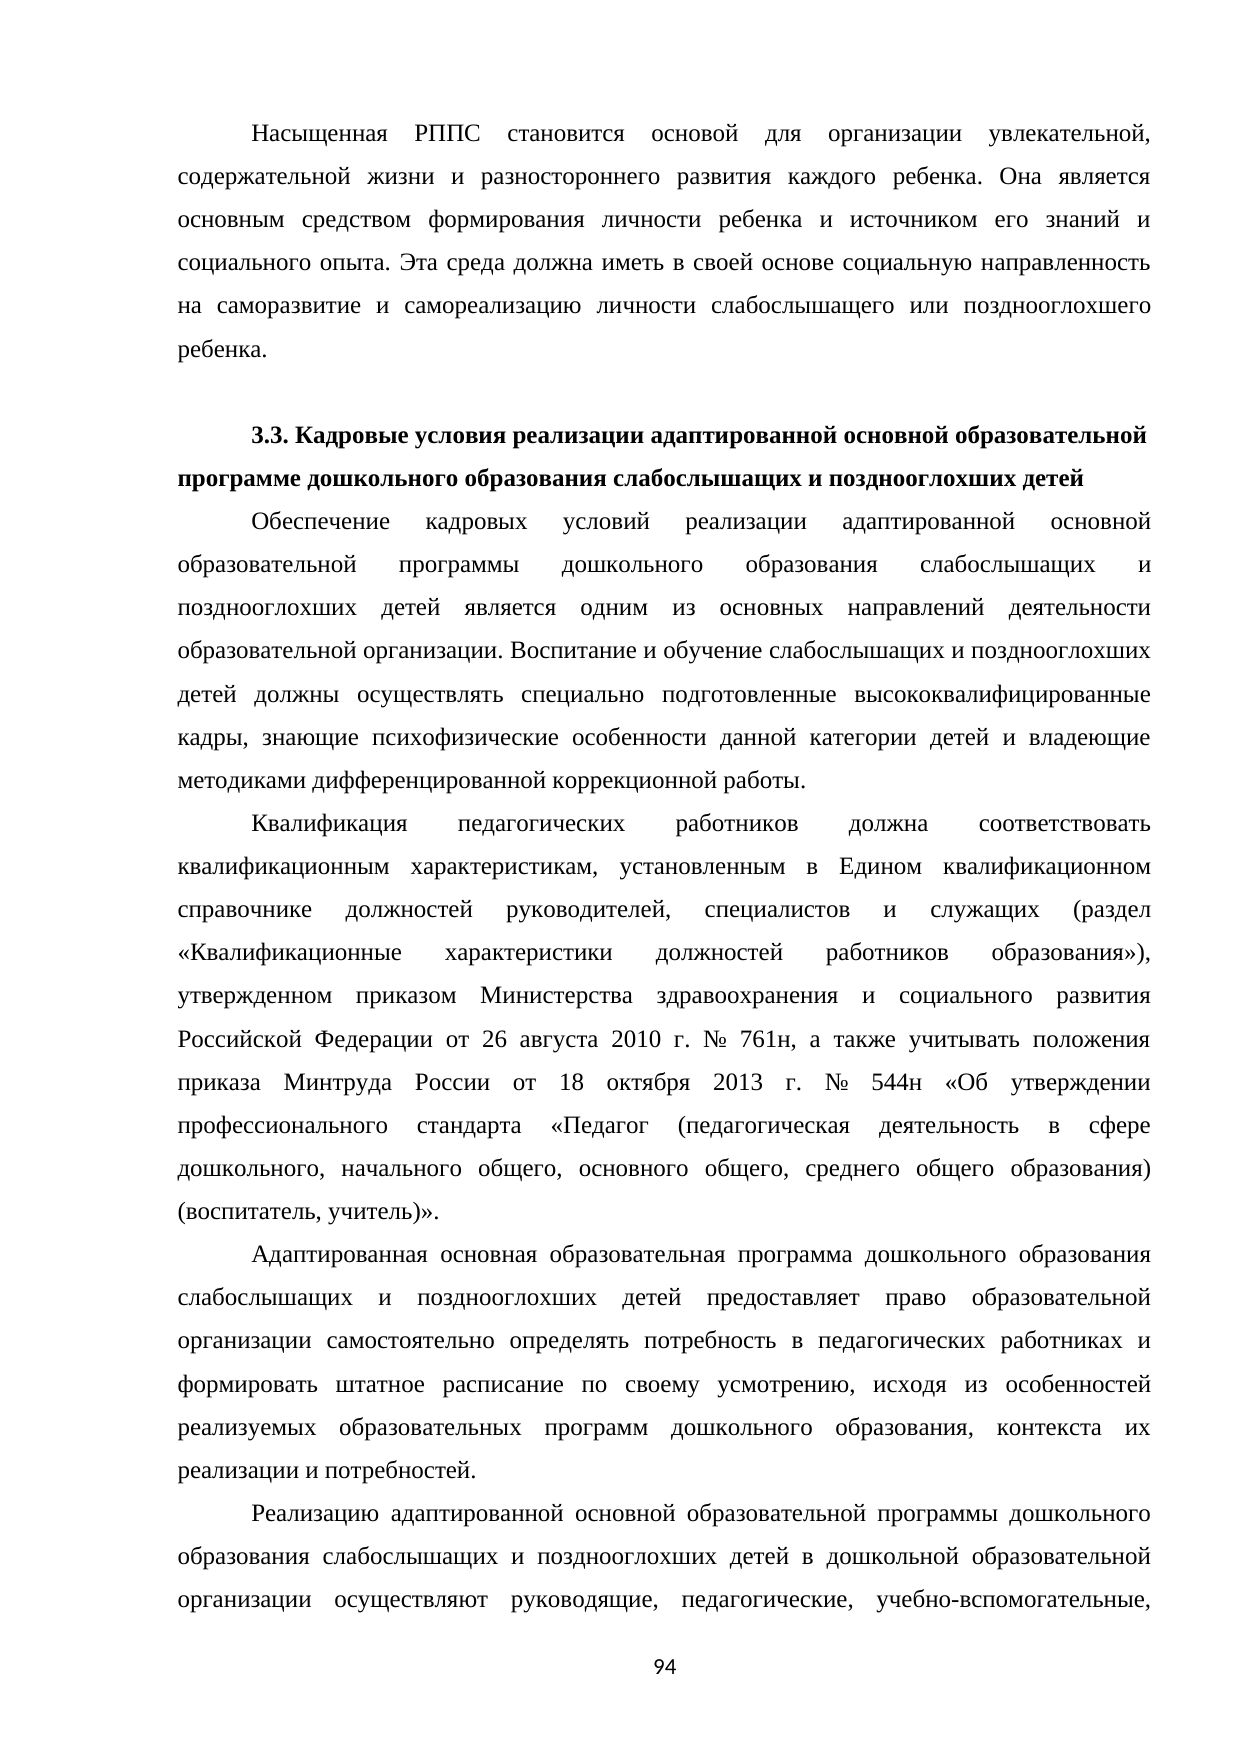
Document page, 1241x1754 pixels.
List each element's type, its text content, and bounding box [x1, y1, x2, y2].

text Квалификация педагогических работников должна соответствовать квалификационным характеристикам, установленным в Едином квалификационном справочнике должностей руководителей, специалистов и служащих (раздел «Квалификационные характеристики должностей работников образования»), утвержденном приказом Министерства здравоохранения и социального развития Российской Федерации от 26 августа 2010 г. № 761н, а также учитывать положения приказа Минтруда России от 18 октября 2013 г. № 544н «Об утверждении профессионального стандарта «Педагог (педагогическая деятельность в сфере дошкольного, начального общего, основного общего, среднего общего образования) (воспитатель, учитель)». [177, 808, 1152, 1225]
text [177, 1498, 1152, 1613]
text 3.3. Кадровые условия реализации адаптированной основной образовательной программе дошкольного образования слабослышащих и позднооглохших детей [177, 420, 1152, 492]
text Насыщенная РППС становится основой для организации увлекательной, содержательной жизни и разностороннего развития каждого ребенка. Она является основным средством формирования личности ребенка и источником его знаний и социального опыта. Эта среда должна иметь в своей основе социальную направленность на саморазвитие и самореализацию личности слабослышащего или позднооглохшего ребенка. [177, 118, 1152, 362]
text Адаптированная основная образовательная программа дошкольного образования слабослышащих и позднооглохших детей предоставляет право образовательной организации самостоятельно определять потребность в педагогических работниках и формировать штатное расписание по своему усмотрению, исходя из особенностей реализуемых образовательных программ дошкольного образования, контекста их реализации и потребностей. [177, 1239, 1152, 1484]
text Обеспечение кадровых условий реализации адаптированной основной образовательной программы дошкольного образования слабослышащих и позднооглохших детей является одним из основных направлений деятельности образовательной организации. Воспитание и обучение слабослышащих и позднооглохших детей должны осуществлять специально подготовленные высококвалифицированные кадры, знающие психофизические особенности данной категории детей и владеющие методиками дифференцированной коррекционной работы. [177, 506, 1152, 794]
